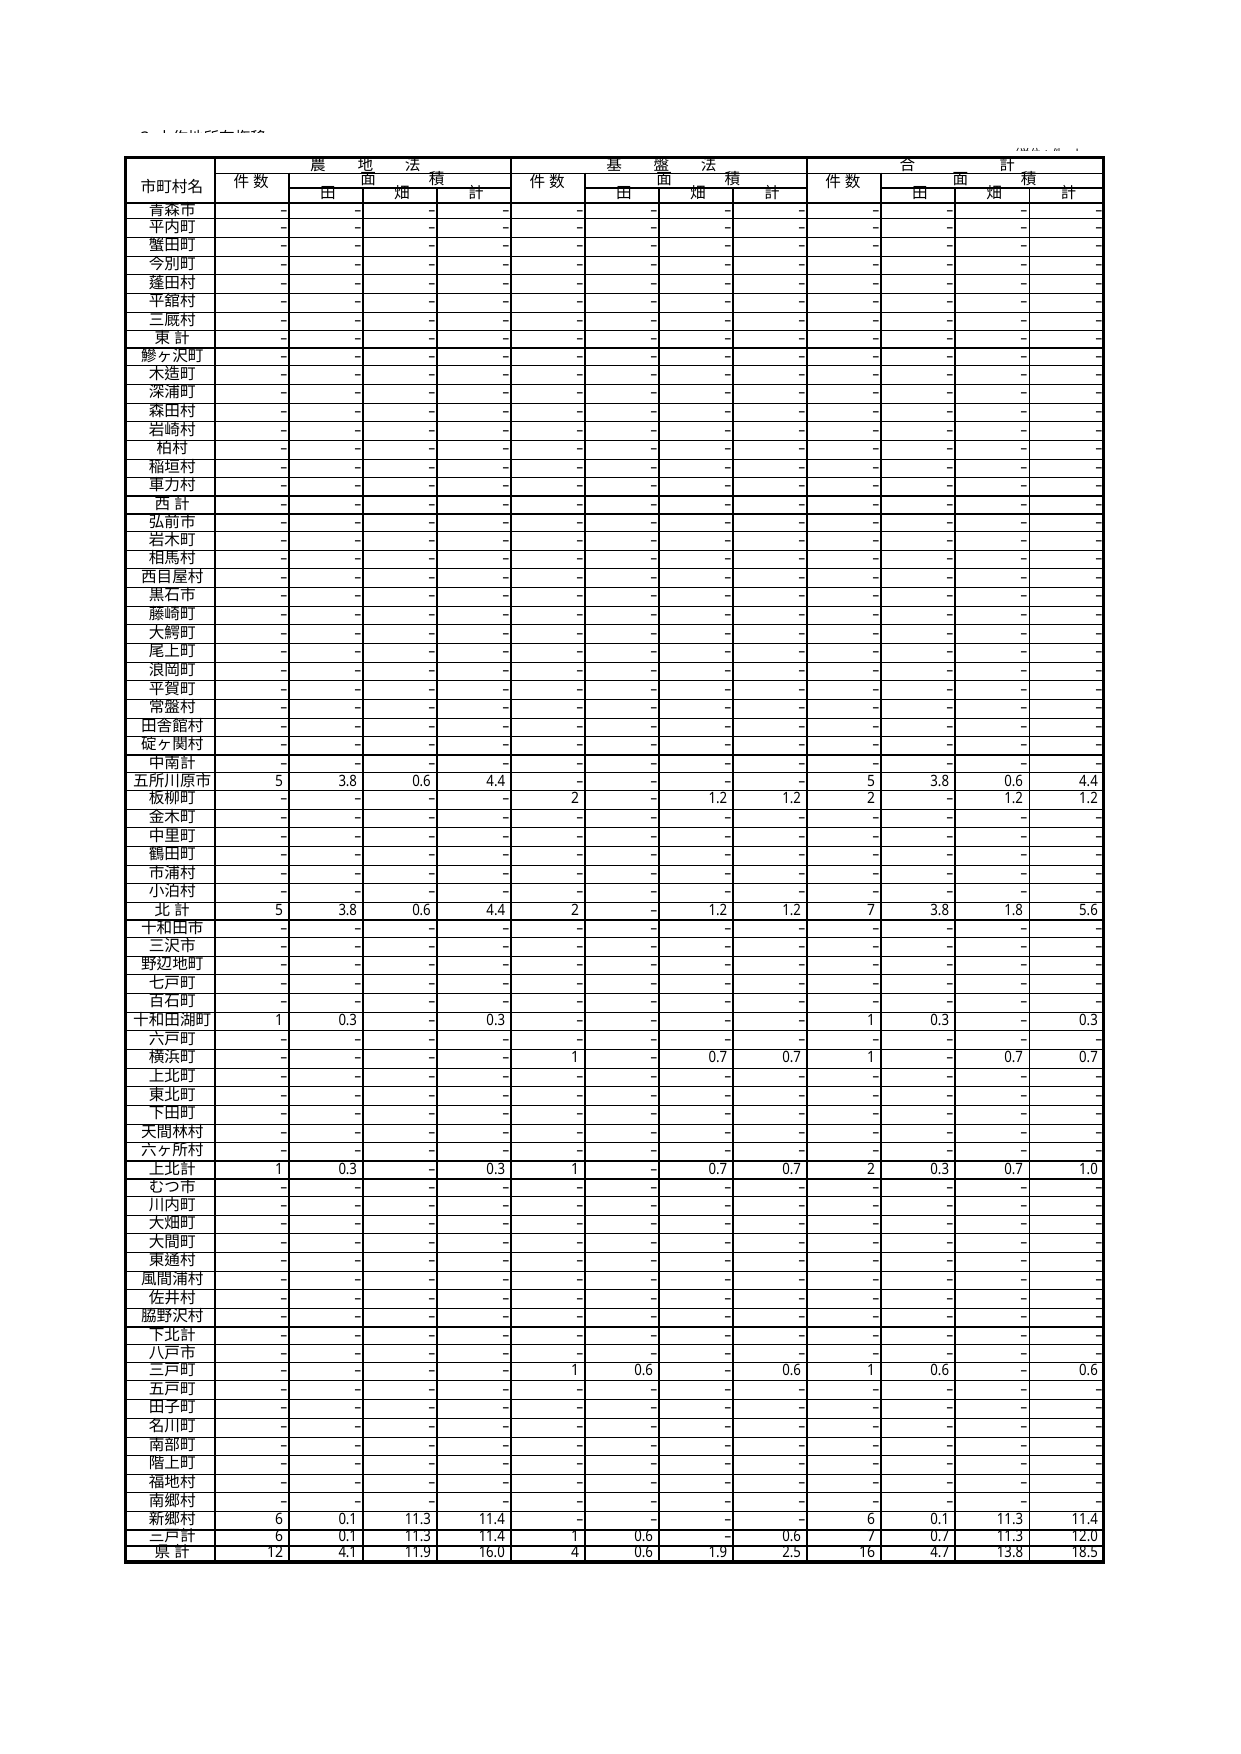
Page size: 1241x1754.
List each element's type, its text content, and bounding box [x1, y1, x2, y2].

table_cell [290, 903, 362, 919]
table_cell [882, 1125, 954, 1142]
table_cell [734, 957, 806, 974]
table_cell 稲垣村 [127, 460, 214, 477]
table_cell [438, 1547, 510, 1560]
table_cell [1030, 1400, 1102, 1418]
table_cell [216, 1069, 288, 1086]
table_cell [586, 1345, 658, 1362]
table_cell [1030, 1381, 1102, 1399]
table_cell - [364, 331, 436, 347]
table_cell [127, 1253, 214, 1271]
table_cell 田 [586, 189, 658, 202]
table_cell - [512, 275, 584, 293]
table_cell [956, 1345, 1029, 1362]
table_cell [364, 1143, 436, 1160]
table_cell - [438, 607, 510, 624]
table_cell 深浦町 [127, 385, 214, 403]
table_cell - [956, 385, 1029, 403]
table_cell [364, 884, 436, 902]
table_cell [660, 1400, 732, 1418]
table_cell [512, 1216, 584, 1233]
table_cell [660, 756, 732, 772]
table_cell - [808, 238, 880, 256]
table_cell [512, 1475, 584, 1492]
table_cell - [216, 532, 288, 550]
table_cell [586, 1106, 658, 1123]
table_cell - [216, 441, 288, 458]
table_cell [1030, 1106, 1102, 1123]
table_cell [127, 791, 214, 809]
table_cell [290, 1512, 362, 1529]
table_cell 件 数 [808, 174, 880, 202]
table_cell - [734, 257, 806, 274]
table_cell - [808, 497, 880, 513]
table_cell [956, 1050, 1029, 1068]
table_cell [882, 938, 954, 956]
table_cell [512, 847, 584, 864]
table_cell - [586, 497, 658, 513]
table_cell - [364, 385, 436, 403]
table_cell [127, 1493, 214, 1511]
table_cell - [512, 313, 584, 329]
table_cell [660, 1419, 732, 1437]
table_cell - [660, 625, 732, 643]
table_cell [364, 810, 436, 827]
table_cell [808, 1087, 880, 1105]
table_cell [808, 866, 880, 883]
table_cell - [364, 551, 436, 568]
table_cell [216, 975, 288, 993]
table_cell - [660, 551, 732, 568]
table_cell - [882, 588, 954, 606]
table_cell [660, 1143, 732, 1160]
table_cell - [882, 441, 954, 458]
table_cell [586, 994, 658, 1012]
table_cell - [882, 551, 954, 568]
table_cell - [956, 663, 1029, 680]
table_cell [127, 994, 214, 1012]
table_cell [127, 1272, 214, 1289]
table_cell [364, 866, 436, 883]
table_cell - [1030, 219, 1102, 237]
table_cell - [364, 204, 436, 218]
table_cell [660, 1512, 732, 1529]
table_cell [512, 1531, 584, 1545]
table_cell - [660, 219, 732, 237]
table_cell - [956, 422, 1029, 440]
table_cell - [1030, 681, 1102, 699]
table_cell - [290, 204, 362, 218]
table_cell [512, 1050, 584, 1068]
table_cell - [660, 349, 732, 365]
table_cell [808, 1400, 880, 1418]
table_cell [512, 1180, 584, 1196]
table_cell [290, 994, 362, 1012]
table_cell - [438, 238, 510, 256]
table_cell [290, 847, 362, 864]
table_cell 面 積 [290, 174, 510, 187]
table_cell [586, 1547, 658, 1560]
table_cell - [808, 331, 880, 347]
table_cell - [438, 275, 510, 293]
table_cell - [808, 588, 880, 606]
table_cell - [290, 366, 362, 384]
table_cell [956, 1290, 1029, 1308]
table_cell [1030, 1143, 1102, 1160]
table_cell - [734, 478, 806, 495]
table_header 基 盤 法 [512, 159, 806, 173]
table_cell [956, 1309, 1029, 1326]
table_cell - [290, 275, 362, 293]
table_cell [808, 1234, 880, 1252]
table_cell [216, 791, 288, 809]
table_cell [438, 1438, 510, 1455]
table_cell - [216, 404, 288, 421]
table_cell - [438, 219, 510, 237]
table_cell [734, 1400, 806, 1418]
table_cell 田 [882, 189, 954, 202]
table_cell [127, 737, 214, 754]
table_cell - [1030, 349, 1102, 365]
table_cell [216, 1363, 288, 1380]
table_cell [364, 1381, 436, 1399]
table_cell - [512, 551, 584, 568]
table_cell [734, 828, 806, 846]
table_cell 浪岡町 [127, 663, 214, 680]
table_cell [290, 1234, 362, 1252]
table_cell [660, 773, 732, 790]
table_cell - [660, 607, 732, 624]
table_cell - [1030, 497, 1102, 513]
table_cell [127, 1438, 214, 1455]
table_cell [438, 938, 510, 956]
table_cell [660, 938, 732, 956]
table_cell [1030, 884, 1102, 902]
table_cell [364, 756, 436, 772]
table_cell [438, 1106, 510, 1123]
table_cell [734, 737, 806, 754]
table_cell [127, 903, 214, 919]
table_cell - [586, 349, 658, 365]
table_cell - [882, 569, 954, 587]
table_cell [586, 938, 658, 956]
table_cell - [512, 385, 584, 403]
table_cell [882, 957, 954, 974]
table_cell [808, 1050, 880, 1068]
table_cell - [882, 238, 954, 256]
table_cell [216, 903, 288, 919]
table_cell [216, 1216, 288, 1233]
table_cell - [1030, 366, 1102, 384]
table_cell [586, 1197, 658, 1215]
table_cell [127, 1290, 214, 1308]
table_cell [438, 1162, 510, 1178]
table_cell - [1030, 532, 1102, 550]
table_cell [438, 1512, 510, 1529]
table_cell - [734, 349, 806, 365]
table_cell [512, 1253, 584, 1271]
table_cell - [364, 719, 436, 736]
table_cell - [438, 569, 510, 587]
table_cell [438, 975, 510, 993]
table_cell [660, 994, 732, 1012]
table_cell - [808, 404, 880, 421]
table_cell - [882, 366, 954, 384]
table_cell - [364, 607, 436, 624]
table_cell - [512, 257, 584, 274]
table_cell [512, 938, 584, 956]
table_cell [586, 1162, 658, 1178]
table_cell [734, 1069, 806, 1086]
table_cell - [438, 532, 510, 550]
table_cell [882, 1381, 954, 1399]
table_cell - [808, 204, 880, 218]
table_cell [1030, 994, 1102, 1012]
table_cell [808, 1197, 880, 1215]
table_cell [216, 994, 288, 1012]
table_cell - [216, 460, 288, 477]
table_cell - [364, 275, 436, 293]
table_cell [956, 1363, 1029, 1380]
table_cell - [882, 385, 954, 403]
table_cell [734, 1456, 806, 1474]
table_cell - [364, 515, 436, 531]
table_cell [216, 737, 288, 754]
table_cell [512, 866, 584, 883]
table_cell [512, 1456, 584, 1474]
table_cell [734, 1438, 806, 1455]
table_cell - [1030, 644, 1102, 662]
table_cell - [808, 625, 880, 643]
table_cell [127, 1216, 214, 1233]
table_cell - [586, 532, 658, 550]
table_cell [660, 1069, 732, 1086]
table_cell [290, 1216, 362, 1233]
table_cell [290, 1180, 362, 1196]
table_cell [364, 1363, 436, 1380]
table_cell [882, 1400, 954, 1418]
table_cell - [364, 569, 436, 587]
table_cell - [1030, 404, 1102, 421]
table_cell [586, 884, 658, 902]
table_cell - [586, 607, 658, 624]
table_cell - [216, 257, 288, 274]
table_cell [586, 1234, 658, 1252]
table_cell - [808, 515, 880, 531]
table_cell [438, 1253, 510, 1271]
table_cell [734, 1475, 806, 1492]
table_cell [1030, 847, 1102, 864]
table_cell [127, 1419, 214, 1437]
table_cell - [290, 331, 362, 347]
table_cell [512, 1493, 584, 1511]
table_cell - [216, 588, 288, 606]
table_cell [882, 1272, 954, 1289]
table_cell - [586, 441, 658, 458]
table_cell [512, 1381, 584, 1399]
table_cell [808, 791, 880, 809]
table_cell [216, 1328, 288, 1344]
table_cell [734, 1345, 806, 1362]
table_cell - [956, 460, 1029, 477]
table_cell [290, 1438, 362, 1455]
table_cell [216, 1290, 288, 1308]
table_cell - [956, 607, 1029, 624]
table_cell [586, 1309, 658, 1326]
table_cell - [734, 515, 806, 531]
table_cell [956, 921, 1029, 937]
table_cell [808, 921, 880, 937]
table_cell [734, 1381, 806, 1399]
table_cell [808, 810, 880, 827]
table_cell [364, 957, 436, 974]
table_cell 計 [438, 189, 510, 202]
table_cell - [438, 422, 510, 440]
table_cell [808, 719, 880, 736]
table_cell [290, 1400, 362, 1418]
table_cell - [660, 294, 732, 311]
table_cell - [660, 588, 732, 606]
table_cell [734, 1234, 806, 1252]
table_cell - [1030, 460, 1102, 477]
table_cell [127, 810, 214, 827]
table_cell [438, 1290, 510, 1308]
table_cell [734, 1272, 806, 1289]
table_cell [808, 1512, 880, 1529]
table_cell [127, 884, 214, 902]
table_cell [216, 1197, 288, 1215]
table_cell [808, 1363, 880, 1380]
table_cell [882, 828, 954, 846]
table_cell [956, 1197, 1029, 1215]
table_cell - [216, 625, 288, 643]
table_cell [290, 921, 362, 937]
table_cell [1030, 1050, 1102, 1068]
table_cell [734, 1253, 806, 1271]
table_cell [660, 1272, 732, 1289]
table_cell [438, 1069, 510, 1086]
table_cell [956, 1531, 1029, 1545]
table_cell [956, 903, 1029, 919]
table_cell - [216, 294, 288, 311]
table_cell - [1030, 257, 1102, 274]
table_cell 平賀町 [127, 681, 214, 699]
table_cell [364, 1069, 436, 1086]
table_cell - [586, 313, 658, 329]
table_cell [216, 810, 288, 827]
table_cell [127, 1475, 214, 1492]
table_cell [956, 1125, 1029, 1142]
table_cell - [290, 238, 362, 256]
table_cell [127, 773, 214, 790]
table_cell 今別町 [127, 257, 214, 274]
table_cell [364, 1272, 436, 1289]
table_cell - [290, 404, 362, 421]
table_cell - [290, 588, 362, 606]
table_cell - [512, 460, 584, 477]
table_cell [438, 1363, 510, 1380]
table_cell - [512, 204, 584, 218]
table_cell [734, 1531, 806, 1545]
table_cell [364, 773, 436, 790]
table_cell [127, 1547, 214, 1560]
table_cell 畑 [660, 189, 732, 202]
table_cell - [660, 404, 732, 421]
table_cell - [808, 257, 880, 274]
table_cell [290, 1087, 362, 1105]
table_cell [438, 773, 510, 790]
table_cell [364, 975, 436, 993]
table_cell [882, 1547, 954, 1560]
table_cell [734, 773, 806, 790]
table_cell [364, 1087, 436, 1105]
table_cell - [734, 681, 806, 699]
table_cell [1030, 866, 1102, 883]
table_cell - [660, 238, 732, 256]
table_cell - [956, 204, 1029, 218]
table_cell - [1030, 441, 1102, 458]
table_cell - [1030, 515, 1102, 531]
table_cell - [216, 313, 288, 329]
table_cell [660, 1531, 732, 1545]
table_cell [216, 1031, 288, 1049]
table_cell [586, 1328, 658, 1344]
table_cell - [290, 700, 362, 717]
table_cell - [290, 663, 362, 680]
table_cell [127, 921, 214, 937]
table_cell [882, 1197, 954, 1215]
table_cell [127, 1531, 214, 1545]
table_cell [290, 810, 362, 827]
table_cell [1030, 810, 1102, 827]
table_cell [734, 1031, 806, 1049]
table_cell - [660, 331, 732, 347]
table_cell - [734, 644, 806, 662]
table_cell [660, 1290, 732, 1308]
table_cell - [586, 460, 658, 477]
table_cell - [438, 460, 510, 477]
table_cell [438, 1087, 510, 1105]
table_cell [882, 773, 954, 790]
table_cell - [956, 569, 1029, 587]
table_cell - [956, 238, 1029, 256]
table_cell - [512, 532, 584, 550]
table_cell - [1030, 275, 1102, 293]
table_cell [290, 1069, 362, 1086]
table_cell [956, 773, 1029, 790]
table_cell - [660, 366, 732, 384]
table_cell - [586, 331, 658, 347]
table_cell - [882, 349, 954, 365]
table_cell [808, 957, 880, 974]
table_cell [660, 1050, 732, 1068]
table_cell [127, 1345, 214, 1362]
table_cell - [660, 204, 732, 218]
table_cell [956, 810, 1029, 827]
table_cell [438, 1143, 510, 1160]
table_cell - [586, 551, 658, 568]
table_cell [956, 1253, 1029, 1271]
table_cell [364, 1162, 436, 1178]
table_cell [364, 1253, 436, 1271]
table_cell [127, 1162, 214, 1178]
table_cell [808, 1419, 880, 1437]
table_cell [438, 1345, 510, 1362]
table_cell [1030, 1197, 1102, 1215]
table_cell - [882, 515, 954, 531]
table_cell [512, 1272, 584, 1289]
table_cell - [586, 663, 658, 680]
table_cell - [586, 385, 658, 403]
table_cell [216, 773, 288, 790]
table_cell - [586, 569, 658, 587]
table_cell - [956, 331, 1029, 347]
table_cell - [660, 532, 732, 550]
table_cell - [290, 294, 362, 311]
table_cell - [956, 515, 1029, 531]
table_cell - [586, 275, 658, 293]
table_cell - [808, 532, 880, 550]
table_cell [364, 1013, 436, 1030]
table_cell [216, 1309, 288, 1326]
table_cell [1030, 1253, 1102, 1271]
table_cell - [660, 422, 732, 440]
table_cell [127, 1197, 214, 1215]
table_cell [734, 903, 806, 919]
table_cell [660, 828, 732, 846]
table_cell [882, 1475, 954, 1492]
table_cell - [734, 275, 806, 293]
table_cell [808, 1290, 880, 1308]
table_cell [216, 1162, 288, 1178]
table_cell 柏村 [127, 441, 214, 458]
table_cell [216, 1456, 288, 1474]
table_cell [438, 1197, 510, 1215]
table_cell - [956, 700, 1029, 717]
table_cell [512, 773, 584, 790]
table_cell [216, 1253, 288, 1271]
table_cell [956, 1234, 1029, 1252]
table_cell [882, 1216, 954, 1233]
table_cell - [882, 663, 954, 680]
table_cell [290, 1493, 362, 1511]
table_cell - [364, 532, 436, 550]
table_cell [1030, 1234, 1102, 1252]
table_cell - [290, 257, 362, 274]
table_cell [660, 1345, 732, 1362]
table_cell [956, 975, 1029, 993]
table_cell - [1030, 313, 1102, 329]
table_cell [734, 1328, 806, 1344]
table_cell 鰺ヶ沢町 [127, 349, 214, 365]
table_cell - [512, 441, 584, 458]
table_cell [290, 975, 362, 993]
table_cell - [1030, 294, 1102, 311]
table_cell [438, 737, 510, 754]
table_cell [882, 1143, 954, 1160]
table_cell - [586, 404, 658, 421]
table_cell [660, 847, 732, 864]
table_cell - [660, 497, 732, 513]
table_cell - [290, 681, 362, 699]
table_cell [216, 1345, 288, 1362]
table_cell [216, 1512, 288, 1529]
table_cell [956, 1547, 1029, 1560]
table_cell 相馬村 [127, 551, 214, 568]
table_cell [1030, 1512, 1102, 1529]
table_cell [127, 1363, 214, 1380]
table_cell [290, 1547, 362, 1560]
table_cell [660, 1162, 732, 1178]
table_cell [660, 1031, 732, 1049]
table_cell - [216, 569, 288, 587]
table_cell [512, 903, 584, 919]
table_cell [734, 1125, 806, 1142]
table_cell - [660, 515, 732, 531]
table_cell 岩木町 [127, 532, 214, 550]
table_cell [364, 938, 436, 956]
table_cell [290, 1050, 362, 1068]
table_cell - [808, 700, 880, 717]
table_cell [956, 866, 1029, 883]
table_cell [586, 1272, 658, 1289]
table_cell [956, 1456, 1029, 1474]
table_cell - [290, 719, 362, 736]
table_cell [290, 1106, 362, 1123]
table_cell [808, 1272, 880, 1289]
table_cell - [882, 275, 954, 293]
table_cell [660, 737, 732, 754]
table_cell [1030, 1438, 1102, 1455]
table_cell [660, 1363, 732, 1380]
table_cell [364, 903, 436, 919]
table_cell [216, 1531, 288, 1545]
table_cell - [1030, 663, 1102, 680]
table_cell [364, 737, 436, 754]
table_cell - [956, 441, 1029, 458]
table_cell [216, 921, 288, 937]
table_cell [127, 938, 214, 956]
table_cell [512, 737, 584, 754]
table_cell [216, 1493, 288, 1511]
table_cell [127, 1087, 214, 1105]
table_cell - [364, 663, 436, 680]
table_cell - [734, 460, 806, 477]
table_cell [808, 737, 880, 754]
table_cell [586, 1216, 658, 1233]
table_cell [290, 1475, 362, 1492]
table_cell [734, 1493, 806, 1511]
table_cell - [882, 607, 954, 624]
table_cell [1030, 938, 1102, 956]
table_cell 尾上町 [127, 644, 214, 662]
table_cell - [956, 366, 1029, 384]
table_cell - [438, 478, 510, 495]
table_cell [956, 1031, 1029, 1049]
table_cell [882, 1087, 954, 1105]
table_cell 西目屋村 [127, 569, 214, 587]
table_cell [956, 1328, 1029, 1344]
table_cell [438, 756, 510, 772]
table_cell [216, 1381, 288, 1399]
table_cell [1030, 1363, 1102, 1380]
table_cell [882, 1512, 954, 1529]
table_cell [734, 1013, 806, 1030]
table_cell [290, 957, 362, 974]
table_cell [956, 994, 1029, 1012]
table_cell - [734, 700, 806, 717]
table_cell - [660, 385, 732, 403]
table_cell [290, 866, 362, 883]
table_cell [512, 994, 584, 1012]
table_cell - [438, 441, 510, 458]
table_cell 木造町 [127, 366, 214, 384]
table_cell - [216, 275, 288, 293]
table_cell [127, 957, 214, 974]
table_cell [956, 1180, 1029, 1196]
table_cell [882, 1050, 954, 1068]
table_cell - [1030, 331, 1102, 347]
table_cell - [734, 366, 806, 384]
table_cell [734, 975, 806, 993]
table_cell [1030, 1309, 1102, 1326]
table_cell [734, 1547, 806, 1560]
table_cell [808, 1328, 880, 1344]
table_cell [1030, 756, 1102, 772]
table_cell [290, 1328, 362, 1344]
table_cell - [364, 478, 436, 495]
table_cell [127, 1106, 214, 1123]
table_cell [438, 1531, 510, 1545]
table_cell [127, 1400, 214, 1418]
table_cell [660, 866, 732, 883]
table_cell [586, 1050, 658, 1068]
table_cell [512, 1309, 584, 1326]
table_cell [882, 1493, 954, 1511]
table_cell - [734, 569, 806, 587]
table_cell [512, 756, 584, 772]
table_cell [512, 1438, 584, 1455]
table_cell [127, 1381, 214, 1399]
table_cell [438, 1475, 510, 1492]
table_cell - [882, 478, 954, 495]
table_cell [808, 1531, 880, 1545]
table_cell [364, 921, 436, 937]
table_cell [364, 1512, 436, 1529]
table_cell - [956, 404, 1029, 421]
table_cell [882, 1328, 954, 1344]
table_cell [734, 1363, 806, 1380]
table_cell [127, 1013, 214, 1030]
table_cell - [216, 204, 288, 218]
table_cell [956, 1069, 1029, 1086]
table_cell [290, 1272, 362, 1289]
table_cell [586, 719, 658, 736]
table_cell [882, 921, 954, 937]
table_cell 面 積 [586, 174, 806, 187]
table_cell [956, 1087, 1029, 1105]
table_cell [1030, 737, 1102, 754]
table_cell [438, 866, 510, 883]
table_cell - [512, 663, 584, 680]
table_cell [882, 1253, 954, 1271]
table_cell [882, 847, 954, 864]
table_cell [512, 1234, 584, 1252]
table_cell - [290, 497, 362, 513]
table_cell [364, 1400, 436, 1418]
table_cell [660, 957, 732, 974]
table_cell - [364, 441, 436, 458]
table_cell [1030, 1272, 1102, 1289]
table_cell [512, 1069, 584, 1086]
table_cell - [512, 515, 584, 531]
table_cell - [1030, 238, 1102, 256]
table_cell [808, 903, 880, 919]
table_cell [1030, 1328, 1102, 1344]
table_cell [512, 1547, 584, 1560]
table_cell 弘前市 [127, 515, 214, 531]
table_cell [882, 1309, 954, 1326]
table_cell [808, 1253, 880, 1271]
table_cell - [734, 219, 806, 237]
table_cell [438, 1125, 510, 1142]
table_cell 畑 [364, 189, 436, 202]
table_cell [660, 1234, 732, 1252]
table_cell - [956, 313, 1029, 329]
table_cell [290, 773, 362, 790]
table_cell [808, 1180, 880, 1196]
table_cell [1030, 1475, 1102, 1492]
table_cell - [216, 515, 288, 531]
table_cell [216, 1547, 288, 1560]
table_cell - [734, 625, 806, 643]
table_cell - [956, 219, 1029, 237]
table_cell - [882, 460, 954, 477]
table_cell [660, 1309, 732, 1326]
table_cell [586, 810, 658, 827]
table_cell - [808, 366, 880, 384]
table_cell - [438, 349, 510, 365]
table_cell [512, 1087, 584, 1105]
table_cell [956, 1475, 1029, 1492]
table_cell 蟹田町 [127, 238, 214, 256]
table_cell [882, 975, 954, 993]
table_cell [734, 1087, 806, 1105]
table_cell - [364, 366, 436, 384]
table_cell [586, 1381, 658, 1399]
table_cell - [660, 460, 732, 477]
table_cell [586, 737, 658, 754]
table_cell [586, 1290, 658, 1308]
table_cell - [216, 663, 288, 680]
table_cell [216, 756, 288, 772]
table_cell 平舘村 [127, 294, 214, 311]
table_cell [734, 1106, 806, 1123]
table_cell 大鰐町 [127, 625, 214, 643]
table_cell - [364, 219, 436, 237]
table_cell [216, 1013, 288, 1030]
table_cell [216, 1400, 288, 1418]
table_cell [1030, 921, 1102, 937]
table_cell 森田村 [127, 404, 214, 421]
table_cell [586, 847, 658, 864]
table_cell - [808, 551, 880, 568]
table_cell - [290, 422, 362, 440]
table_cell - [956, 497, 1029, 513]
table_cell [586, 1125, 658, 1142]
table_cell - [438, 644, 510, 662]
table_cell 面 積 [882, 174, 1102, 187]
table_cell 車力村 [127, 478, 214, 495]
table_cell - [882, 497, 954, 513]
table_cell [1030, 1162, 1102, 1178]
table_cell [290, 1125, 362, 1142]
table_cell - [734, 294, 806, 311]
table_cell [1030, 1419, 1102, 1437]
table_header 農 地 法 [216, 159, 510, 173]
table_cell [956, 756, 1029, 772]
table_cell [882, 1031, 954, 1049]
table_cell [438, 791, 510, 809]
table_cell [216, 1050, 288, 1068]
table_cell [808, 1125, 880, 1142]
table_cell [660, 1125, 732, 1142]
table_cell - [290, 219, 362, 237]
table_cell - [882, 681, 954, 699]
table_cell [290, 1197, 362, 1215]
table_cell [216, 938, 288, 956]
table_cell 黒石市 [127, 588, 214, 606]
table_cell - [216, 644, 288, 662]
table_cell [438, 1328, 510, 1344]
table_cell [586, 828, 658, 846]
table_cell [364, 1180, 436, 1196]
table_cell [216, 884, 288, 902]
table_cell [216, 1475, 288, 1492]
table_cell - [882, 294, 954, 311]
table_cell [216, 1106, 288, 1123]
table_cell - [586, 366, 658, 384]
table_cell - [734, 532, 806, 550]
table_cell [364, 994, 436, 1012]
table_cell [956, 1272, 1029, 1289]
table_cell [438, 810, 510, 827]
table_cell - [512, 422, 584, 440]
table_cell - [734, 331, 806, 347]
table_cell - [586, 478, 658, 495]
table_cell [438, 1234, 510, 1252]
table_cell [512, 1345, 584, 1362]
table_cell 岩崎村 [127, 422, 214, 440]
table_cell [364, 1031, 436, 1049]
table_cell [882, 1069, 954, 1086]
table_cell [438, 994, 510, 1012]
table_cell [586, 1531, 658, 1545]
table_cell - [512, 331, 584, 347]
table_cell - [512, 478, 584, 495]
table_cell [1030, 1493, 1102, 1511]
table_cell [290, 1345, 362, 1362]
table_cell - [586, 204, 658, 218]
table_cell - [438, 663, 510, 680]
table_cell - [882, 404, 954, 421]
table_cell - [734, 385, 806, 403]
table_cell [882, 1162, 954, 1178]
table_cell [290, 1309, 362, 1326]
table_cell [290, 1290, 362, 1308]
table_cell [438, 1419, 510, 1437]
table_cell - [364, 681, 436, 699]
table_cell - [438, 366, 510, 384]
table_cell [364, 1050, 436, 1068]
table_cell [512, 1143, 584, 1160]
table_cell - [660, 313, 732, 329]
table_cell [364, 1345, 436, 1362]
table_cell - [956, 625, 1029, 643]
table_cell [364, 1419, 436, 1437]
table_cell - [586, 588, 658, 606]
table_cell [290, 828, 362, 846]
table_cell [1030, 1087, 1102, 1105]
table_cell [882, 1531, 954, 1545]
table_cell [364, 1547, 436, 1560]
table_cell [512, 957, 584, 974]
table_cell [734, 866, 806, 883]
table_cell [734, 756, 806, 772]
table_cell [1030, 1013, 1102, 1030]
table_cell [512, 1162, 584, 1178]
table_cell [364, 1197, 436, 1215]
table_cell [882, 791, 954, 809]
table_cell - [956, 644, 1029, 662]
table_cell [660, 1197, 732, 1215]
table_cell - [364, 625, 436, 643]
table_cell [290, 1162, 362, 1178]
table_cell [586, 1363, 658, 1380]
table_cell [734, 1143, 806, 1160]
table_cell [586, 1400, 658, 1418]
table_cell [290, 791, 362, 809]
table_cell - [512, 607, 584, 624]
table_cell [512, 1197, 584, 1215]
table_cell - [216, 719, 288, 736]
table_cell - [734, 404, 806, 421]
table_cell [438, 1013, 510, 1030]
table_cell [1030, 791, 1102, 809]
table_cell - [660, 663, 732, 680]
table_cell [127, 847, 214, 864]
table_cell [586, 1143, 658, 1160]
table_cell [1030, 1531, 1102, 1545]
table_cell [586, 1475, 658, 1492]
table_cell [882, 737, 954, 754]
table_cell - [882, 331, 954, 347]
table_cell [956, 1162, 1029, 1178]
table_cell - [216, 478, 288, 495]
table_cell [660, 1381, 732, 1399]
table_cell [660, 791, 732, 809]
table_cell 田舎館村 [127, 719, 214, 736]
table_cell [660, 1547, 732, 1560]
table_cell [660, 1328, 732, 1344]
table_cell - [438, 588, 510, 606]
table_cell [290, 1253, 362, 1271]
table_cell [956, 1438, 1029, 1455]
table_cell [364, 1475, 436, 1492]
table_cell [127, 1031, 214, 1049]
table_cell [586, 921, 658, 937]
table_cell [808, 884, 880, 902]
table_cell - [882, 204, 954, 218]
table_cell - [216, 497, 288, 513]
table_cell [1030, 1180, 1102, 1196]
table_cell - [438, 681, 510, 699]
table_cell 西 計 [127, 497, 214, 513]
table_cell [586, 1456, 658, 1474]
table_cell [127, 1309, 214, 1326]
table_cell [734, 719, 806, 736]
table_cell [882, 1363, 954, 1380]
table_cell - [882, 700, 954, 717]
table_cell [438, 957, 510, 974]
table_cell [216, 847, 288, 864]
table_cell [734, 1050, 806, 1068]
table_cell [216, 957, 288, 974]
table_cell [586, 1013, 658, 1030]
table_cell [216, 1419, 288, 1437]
table_cell - [956, 681, 1029, 699]
table_cell - [808, 607, 880, 624]
table_cell 東 計 [127, 331, 214, 347]
table_cell - [956, 478, 1029, 495]
table_cell - [290, 569, 362, 587]
table_cell - [882, 532, 954, 550]
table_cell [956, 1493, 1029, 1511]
table_cell - [216, 349, 288, 365]
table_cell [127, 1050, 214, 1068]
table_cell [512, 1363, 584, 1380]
table_cell - [808, 294, 880, 311]
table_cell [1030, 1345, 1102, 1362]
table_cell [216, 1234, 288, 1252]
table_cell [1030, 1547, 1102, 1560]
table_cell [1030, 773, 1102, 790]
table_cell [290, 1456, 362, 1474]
table_cell - [734, 204, 806, 218]
table_cell - [660, 569, 732, 587]
table_cell - [734, 441, 806, 458]
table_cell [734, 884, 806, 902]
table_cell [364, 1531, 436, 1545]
table_cell - [660, 257, 732, 274]
table_cell - [438, 257, 510, 274]
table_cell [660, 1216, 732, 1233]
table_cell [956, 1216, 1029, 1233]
table_cell - [956, 257, 1029, 274]
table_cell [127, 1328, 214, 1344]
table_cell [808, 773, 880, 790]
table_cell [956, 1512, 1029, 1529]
table_cell 計 [734, 189, 806, 202]
table_cell - [364, 294, 436, 311]
table_cell - [660, 681, 732, 699]
table_cell - [882, 313, 954, 329]
table_cell - [808, 385, 880, 403]
table_cell - [438, 331, 510, 347]
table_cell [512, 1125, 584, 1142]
table_cell - [216, 385, 288, 403]
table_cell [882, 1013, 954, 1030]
table_header 市町村名 [127, 159, 214, 202]
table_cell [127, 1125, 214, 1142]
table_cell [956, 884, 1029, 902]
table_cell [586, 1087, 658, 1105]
table_cell - [586, 238, 658, 256]
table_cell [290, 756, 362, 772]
table_cell - [512, 700, 584, 717]
table_cell - [216, 366, 288, 384]
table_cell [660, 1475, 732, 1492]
table_cell - [364, 460, 436, 477]
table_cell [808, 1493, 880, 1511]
table_cell - [438, 313, 510, 329]
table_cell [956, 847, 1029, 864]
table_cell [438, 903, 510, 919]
table_cell - [1030, 204, 1102, 218]
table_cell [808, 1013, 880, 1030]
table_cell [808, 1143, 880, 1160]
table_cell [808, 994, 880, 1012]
table_cell - [808, 219, 880, 237]
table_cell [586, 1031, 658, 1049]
table_cell - [1030, 700, 1102, 717]
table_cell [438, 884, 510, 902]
table_cell 田 [290, 189, 362, 202]
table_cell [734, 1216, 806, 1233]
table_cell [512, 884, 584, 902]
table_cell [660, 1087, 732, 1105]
table_cell - [586, 219, 658, 237]
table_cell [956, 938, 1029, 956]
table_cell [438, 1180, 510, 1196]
table_cell - [734, 588, 806, 606]
table_cell - [808, 441, 880, 458]
table_cell - [512, 294, 584, 311]
table_cell - [438, 515, 510, 531]
table_cell - [216, 551, 288, 568]
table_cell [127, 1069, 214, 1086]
table_cell - [882, 644, 954, 662]
table_cell - [512, 681, 584, 699]
table_cell - [364, 404, 436, 421]
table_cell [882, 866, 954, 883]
table_cell - [882, 625, 954, 643]
table_cell - [364, 700, 436, 717]
table_cell - [216, 219, 288, 237]
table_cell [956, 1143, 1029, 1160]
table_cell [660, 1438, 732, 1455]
table_cell 藤崎町 [127, 607, 214, 624]
table_cell - [882, 257, 954, 274]
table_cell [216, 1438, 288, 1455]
table_cell - [512, 219, 584, 237]
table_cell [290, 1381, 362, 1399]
table_cell - [1030, 385, 1102, 403]
table_cell - [956, 349, 1029, 365]
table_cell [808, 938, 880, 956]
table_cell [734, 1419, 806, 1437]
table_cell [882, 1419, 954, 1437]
table_cell - [438, 497, 510, 513]
table_cell - [808, 460, 880, 477]
table_cell - [734, 663, 806, 680]
table_cell - [438, 625, 510, 643]
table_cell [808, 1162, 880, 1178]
table_cell - [1030, 607, 1102, 624]
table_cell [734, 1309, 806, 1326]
table_cell - [1030, 588, 1102, 606]
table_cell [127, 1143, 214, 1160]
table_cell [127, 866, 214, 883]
table_cell - [512, 349, 584, 365]
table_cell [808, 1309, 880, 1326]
table_cell - [734, 313, 806, 329]
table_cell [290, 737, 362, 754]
table_cell - [808, 681, 880, 699]
table_cell - [216, 238, 288, 256]
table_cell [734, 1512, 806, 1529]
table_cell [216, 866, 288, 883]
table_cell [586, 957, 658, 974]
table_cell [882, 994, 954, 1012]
table_cell - [586, 681, 658, 699]
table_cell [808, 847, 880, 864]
table_cell - [586, 422, 658, 440]
table_cell - [734, 238, 806, 256]
table_cell 蓬田村 [127, 275, 214, 293]
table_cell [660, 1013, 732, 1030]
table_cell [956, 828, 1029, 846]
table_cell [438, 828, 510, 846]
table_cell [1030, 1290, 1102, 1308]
table_cell - [808, 644, 880, 662]
table_cell - [660, 478, 732, 495]
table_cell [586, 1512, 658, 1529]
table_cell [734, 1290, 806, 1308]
table_cell - [586, 700, 658, 717]
table_cell - [512, 497, 584, 513]
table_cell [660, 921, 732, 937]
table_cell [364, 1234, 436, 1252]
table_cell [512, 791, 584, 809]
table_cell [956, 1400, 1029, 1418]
table_cell - [1030, 625, 1102, 643]
table_cell - [586, 515, 658, 531]
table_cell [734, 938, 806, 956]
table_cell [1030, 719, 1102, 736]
table_cell - [364, 257, 436, 274]
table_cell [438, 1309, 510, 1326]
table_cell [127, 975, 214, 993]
table_cell - [290, 607, 362, 624]
table_cell - [956, 532, 1029, 550]
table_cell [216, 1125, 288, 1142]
table_cell - [808, 478, 880, 495]
table_cell - [808, 663, 880, 680]
table_cell - [512, 404, 584, 421]
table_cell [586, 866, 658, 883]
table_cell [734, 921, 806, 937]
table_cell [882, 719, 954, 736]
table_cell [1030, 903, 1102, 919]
table_cell - [364, 422, 436, 440]
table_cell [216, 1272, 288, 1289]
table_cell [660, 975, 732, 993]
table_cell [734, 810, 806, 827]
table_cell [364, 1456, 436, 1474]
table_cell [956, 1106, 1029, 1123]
table_cell - [290, 532, 362, 550]
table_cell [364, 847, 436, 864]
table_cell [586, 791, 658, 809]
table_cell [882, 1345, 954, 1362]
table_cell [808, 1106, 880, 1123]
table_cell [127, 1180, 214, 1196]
table_cell - [290, 441, 362, 458]
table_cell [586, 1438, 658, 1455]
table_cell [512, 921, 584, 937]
table_cell - [660, 441, 732, 458]
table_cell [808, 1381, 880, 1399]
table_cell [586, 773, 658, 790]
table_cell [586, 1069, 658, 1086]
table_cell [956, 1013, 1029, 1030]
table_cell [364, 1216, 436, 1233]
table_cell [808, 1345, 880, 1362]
table_cell 計 [1030, 189, 1102, 202]
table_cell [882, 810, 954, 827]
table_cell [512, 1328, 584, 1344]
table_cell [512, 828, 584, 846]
table_cell - [1030, 569, 1102, 587]
table_cell - [956, 588, 1029, 606]
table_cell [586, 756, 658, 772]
table_cell - [1030, 478, 1102, 495]
table_cell - [290, 644, 362, 662]
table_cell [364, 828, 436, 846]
table_cell - [290, 478, 362, 495]
table_cell 件 数 [216, 174, 288, 202]
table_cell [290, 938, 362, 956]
table_header 合 計 [808, 159, 1102, 173]
table_cell - [364, 238, 436, 256]
table_cell - [438, 719, 510, 736]
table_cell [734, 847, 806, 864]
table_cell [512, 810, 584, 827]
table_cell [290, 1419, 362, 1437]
table_cell - [290, 625, 362, 643]
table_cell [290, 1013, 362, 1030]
table_cell - [586, 294, 658, 311]
table_cell - [808, 275, 880, 293]
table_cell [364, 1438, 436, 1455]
table_cell - [290, 551, 362, 568]
table_cell - [734, 422, 806, 440]
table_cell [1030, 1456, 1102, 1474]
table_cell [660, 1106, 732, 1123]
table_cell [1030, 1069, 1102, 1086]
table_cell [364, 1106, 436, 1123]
table_cell - [956, 275, 1029, 293]
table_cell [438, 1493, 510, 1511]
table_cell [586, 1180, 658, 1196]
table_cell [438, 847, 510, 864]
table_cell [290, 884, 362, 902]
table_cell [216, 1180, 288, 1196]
table_cell - [808, 313, 880, 329]
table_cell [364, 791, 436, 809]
table_cell - [216, 422, 288, 440]
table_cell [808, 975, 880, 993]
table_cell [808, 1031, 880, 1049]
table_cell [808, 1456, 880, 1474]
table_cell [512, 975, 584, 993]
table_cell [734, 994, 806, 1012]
table_cell - [734, 497, 806, 513]
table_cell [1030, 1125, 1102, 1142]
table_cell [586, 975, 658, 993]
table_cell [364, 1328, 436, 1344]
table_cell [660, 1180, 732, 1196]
table_cell - [586, 644, 658, 662]
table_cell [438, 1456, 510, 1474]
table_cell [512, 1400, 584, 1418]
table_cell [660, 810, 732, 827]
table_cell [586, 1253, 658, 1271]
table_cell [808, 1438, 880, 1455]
table_cell - [734, 551, 806, 568]
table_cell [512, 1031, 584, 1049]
table_cell 件 数 [512, 174, 584, 202]
table_cell - [660, 644, 732, 662]
table_cell - [216, 607, 288, 624]
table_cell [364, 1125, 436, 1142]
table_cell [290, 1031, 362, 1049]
table_cell - [586, 257, 658, 274]
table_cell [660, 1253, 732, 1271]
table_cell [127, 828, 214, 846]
table_cell 畑 [956, 189, 1029, 202]
table_cell - [438, 551, 510, 568]
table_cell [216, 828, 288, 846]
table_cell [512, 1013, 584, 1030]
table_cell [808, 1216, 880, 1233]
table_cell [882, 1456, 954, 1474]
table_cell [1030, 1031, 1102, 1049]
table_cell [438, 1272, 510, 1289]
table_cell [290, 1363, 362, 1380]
table_cell - [882, 422, 954, 440]
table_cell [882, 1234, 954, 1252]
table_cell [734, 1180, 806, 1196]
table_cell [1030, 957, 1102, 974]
table_cell - [882, 219, 954, 237]
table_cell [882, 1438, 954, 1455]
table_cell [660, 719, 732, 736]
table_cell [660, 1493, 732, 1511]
table_cell - [364, 644, 436, 662]
table_cell - [438, 294, 510, 311]
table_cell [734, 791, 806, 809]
table_cell - [1030, 422, 1102, 440]
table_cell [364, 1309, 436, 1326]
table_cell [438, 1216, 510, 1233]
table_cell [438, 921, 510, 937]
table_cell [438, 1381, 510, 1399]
table_cell - [438, 204, 510, 218]
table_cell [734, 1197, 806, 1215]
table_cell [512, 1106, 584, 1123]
table_cell - [1030, 551, 1102, 568]
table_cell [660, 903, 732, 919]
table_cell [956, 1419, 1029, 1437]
table_cell - [438, 700, 510, 717]
table_cell - [808, 349, 880, 365]
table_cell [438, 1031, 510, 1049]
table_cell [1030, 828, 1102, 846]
table_cell - [364, 313, 436, 329]
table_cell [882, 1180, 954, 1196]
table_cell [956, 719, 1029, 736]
table_cell - [512, 625, 584, 643]
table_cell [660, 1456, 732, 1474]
table_cell - [216, 681, 288, 699]
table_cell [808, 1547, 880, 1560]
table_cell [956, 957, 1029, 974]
table_cell - [808, 569, 880, 587]
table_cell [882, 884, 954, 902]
table_cell - [438, 404, 510, 421]
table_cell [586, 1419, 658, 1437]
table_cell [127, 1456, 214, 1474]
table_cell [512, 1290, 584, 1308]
table_cell - [956, 294, 1029, 311]
table_cell - [290, 515, 362, 531]
table_cell 青森市 [127, 204, 214, 218]
table_cell - [512, 588, 584, 606]
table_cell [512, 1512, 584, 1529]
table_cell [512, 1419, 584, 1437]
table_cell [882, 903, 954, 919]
table_cell - [290, 385, 362, 403]
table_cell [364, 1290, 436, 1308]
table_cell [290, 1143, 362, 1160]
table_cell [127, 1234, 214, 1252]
table_cell - [364, 497, 436, 513]
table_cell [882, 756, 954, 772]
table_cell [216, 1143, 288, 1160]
table_cell - [660, 700, 732, 717]
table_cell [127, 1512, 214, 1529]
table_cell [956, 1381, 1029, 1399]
table_cell - [216, 700, 288, 717]
table_cell - [512, 366, 584, 384]
table_cell - [512, 644, 584, 662]
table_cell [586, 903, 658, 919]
table_cell - [734, 607, 806, 624]
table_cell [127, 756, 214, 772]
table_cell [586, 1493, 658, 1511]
table_cell - [290, 313, 362, 329]
table_cell - [364, 588, 436, 606]
table_cell - [512, 238, 584, 256]
table_cell 常盤村 [127, 700, 214, 717]
table_cell - [512, 569, 584, 587]
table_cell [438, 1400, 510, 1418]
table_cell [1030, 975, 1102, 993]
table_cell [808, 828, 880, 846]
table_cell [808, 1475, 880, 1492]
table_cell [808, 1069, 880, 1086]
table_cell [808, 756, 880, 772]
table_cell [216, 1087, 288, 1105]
table_cell - [808, 422, 880, 440]
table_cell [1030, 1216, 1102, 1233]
table_cell 平内町 [127, 219, 214, 237]
table_cell - [364, 349, 436, 365]
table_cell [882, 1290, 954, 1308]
table_cell 三厩村 [127, 313, 214, 329]
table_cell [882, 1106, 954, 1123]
table_cell - [216, 331, 288, 347]
table_cell - [290, 460, 362, 477]
table_cell - [438, 385, 510, 403]
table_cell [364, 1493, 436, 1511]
table_cell - [290, 349, 362, 365]
table_cell - [956, 551, 1029, 568]
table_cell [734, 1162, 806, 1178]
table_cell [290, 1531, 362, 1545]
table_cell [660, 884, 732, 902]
table_cell - [660, 275, 732, 293]
table_cell - [512, 719, 584, 736]
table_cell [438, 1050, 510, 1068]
table_cell - [586, 625, 658, 643]
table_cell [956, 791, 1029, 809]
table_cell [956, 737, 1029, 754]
